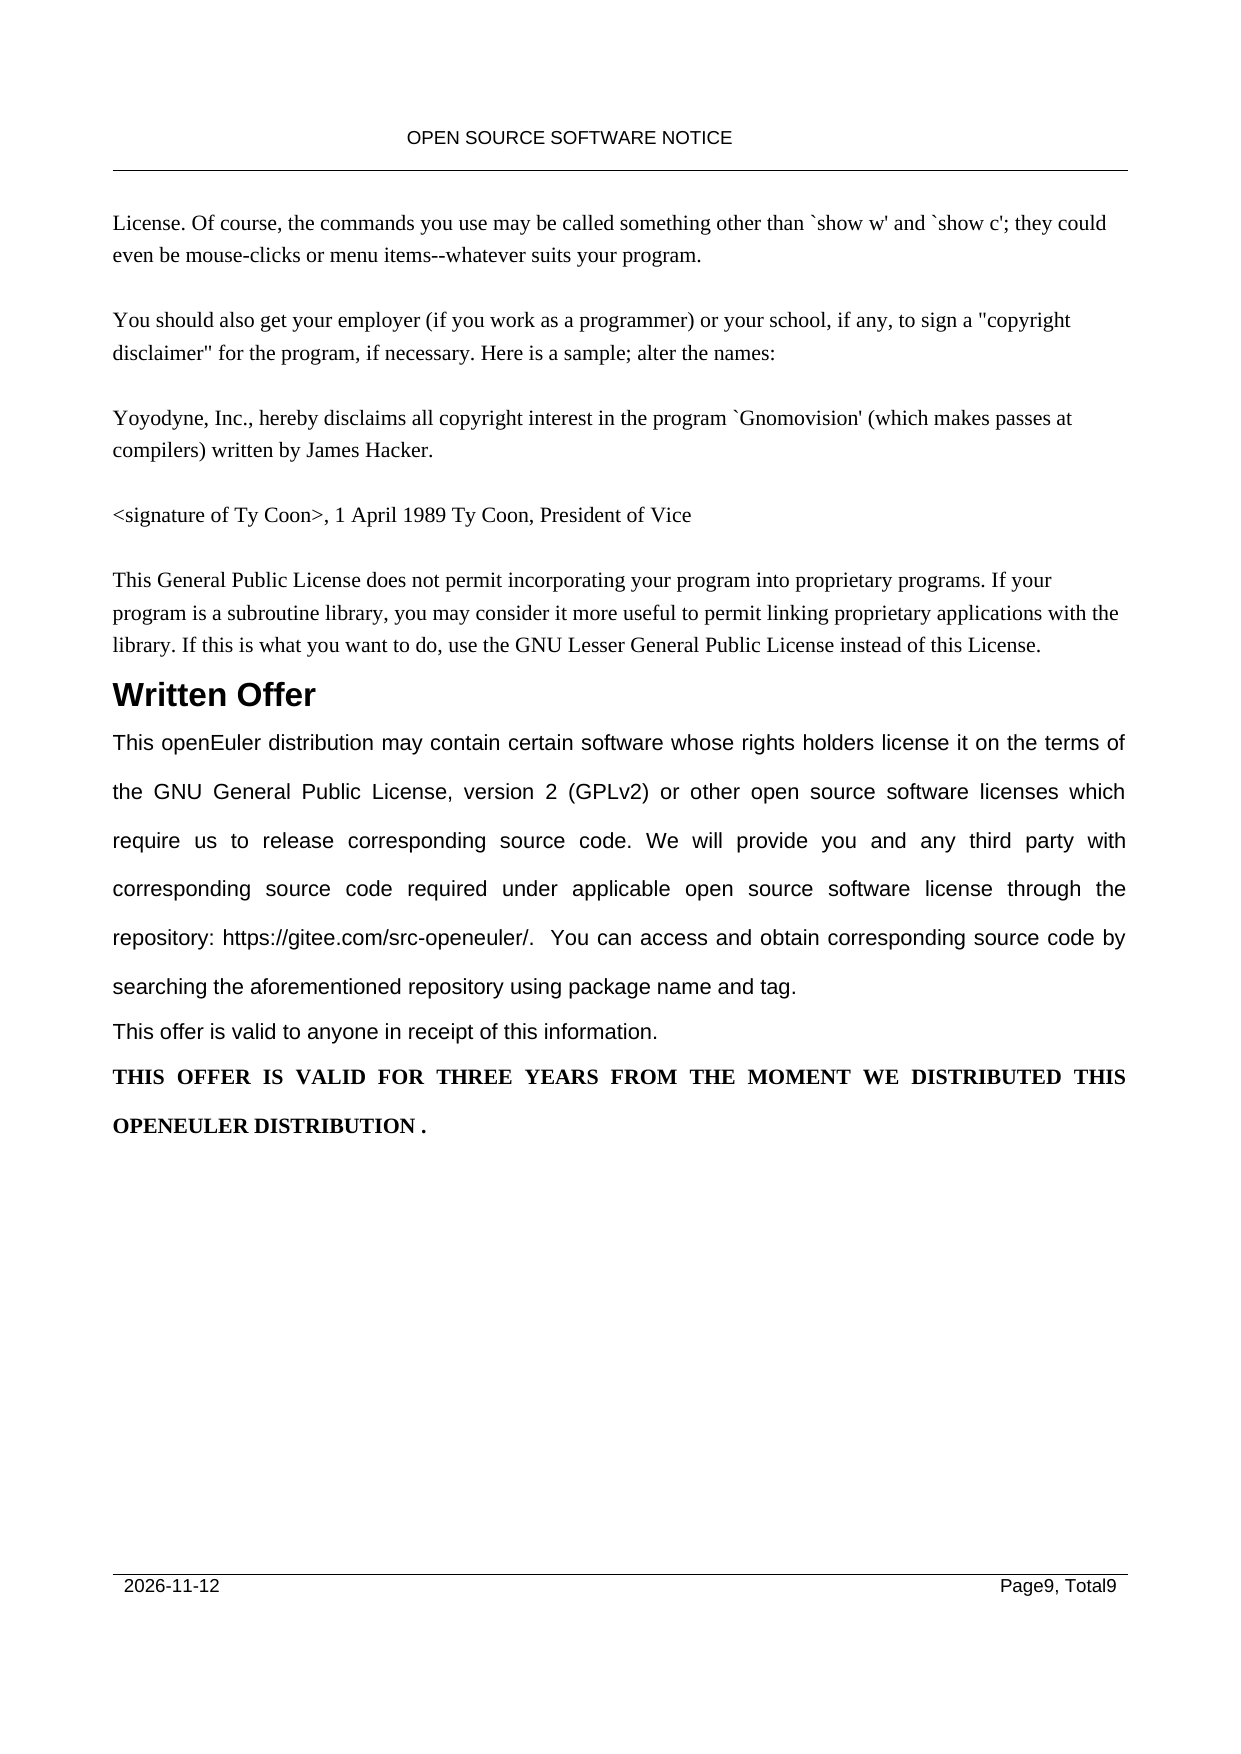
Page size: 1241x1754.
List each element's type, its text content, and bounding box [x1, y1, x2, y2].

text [112, 206, 1128, 661]
text THIS OFFER IS VALID FOR THREE YEARS FROM THE MOMENT WE DISTRIBUTED THIS OPENEULER DISTRIBUTION . [112, 1060, 1128, 1142]
text Written Offer [112, 661, 1128, 726]
text This openEuler distribution may contain certain software whose rights holders license it on the terms of the GNU General Public License, version 2 (GPLv2) or other open source software licenses which require us to release corresponding source code. We will provide you and any third party with corresponding source code required under applicable open source software license through the repository: https://gitee.com/src-openeuler/. You can access and obtain corresponding source code by searching the aforementioned repository using package name and tag. [112, 726, 1128, 1003]
text This offer is valid to anyone in receipt of this information. [112, 1015, 1128, 1048]
